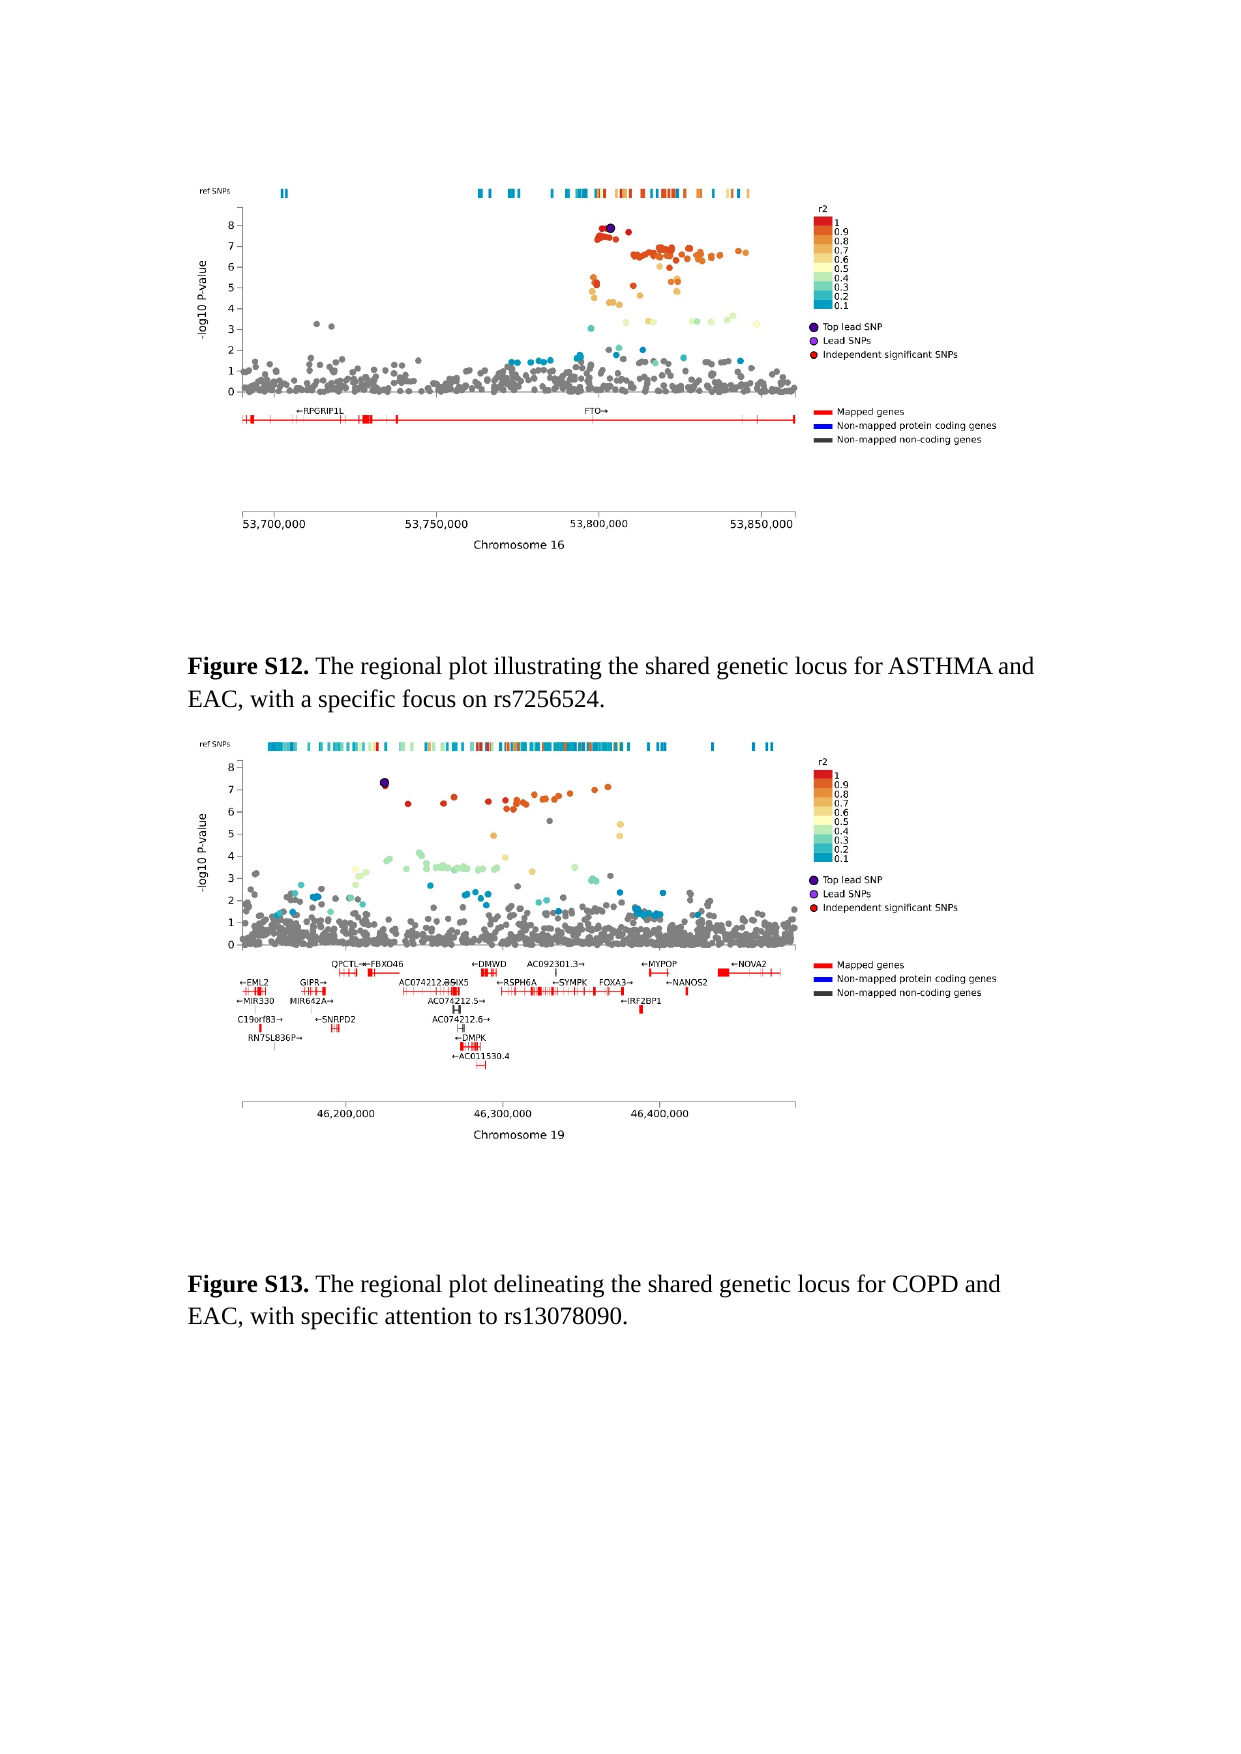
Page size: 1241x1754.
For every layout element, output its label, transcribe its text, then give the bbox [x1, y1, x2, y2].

picture [187, 162, 1053, 613]
text Figure S12. The regional plot illustrating the shared genetic locus for ASTHMA and EAC, with a specific focus on rs7256524. [187, 649, 1053, 714]
text Figure S13. The regional plot delineating the shared genetic locus for COPD and EAC, with specific attention to rs13078090. [187, 1267, 1053, 1332]
picture [187, 714, 1053, 1203]
